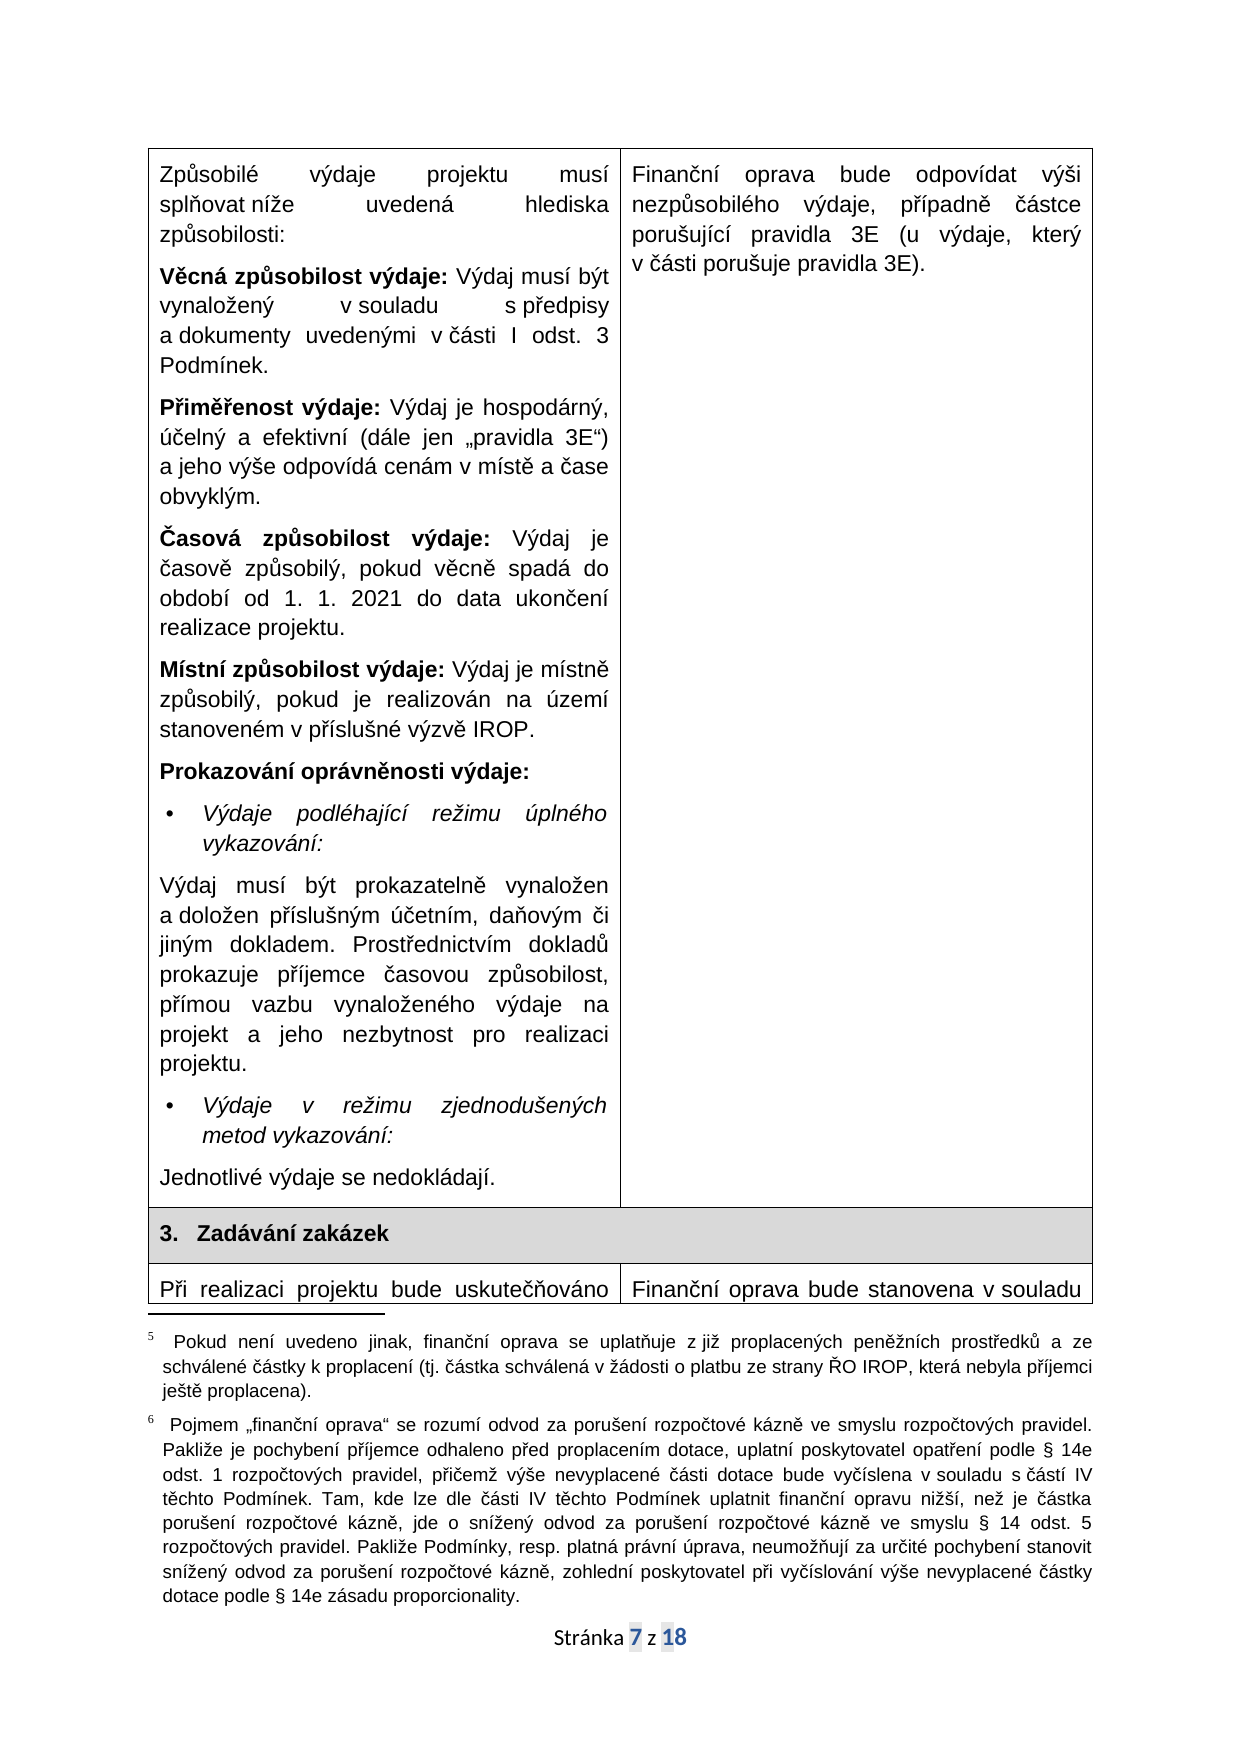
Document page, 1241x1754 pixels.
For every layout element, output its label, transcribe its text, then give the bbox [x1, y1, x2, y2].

table_cell Finanční oprava bude odpovídat výši nezpůsobilého výdaje, případně částce porušující pravidla 3E (u výdaje, který v části porušuje pravidla 3E). [621, 149, 1092, 1207]
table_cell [621, 1264, 1092, 1303]
table_cell Zadávání zakázek [149, 1208, 1092, 1263]
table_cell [149, 1264, 620, 1303]
table_cell Způsobilé výdaje projektu musí splňovat níže uvedená hlediska způsobilosti: Věcná způsobilost výdaje: Výdaj musí být vynaložený v souladu s předpisy a dokumenty uvedenými v části I odst. 3 Podmínek. Přiměřenost výdaje: Výdaj je hospodárný, účelný a efektivní (dále jen „pravidla 3E“) a jeho výše odpovídá cenám v místě a čase obvyklým. Časová způsobilost výdaje: Výdaj je časově způsobilý, pokud věcně spadá do období od 1. 1. 2021 do data ukončení realizace projektu. Místní způsobilost výdaje: Výdaj je místně způsobilý, pokud je realizován na území stanoveném v příslušné výzvě IROP. Prokazování oprávněnosti výdaje: Výdaje podléhající režimu úplného vykazování: Výdaj musí být prokazatelně vynaložen a doložen příslušným účetním, daňovým či jiným dokladem. Prostřednictvím dokladů prokazuje příjemce časovou způsobilost, přímou vazbu vynaloženého výdaje na projekt a jeho nezbytnost pro realizaci projektu. Výdaje v režimu zjednodušených metod vykazování: Jednotlivé výdaje se nedokládají. [149, 149, 620, 1207]
